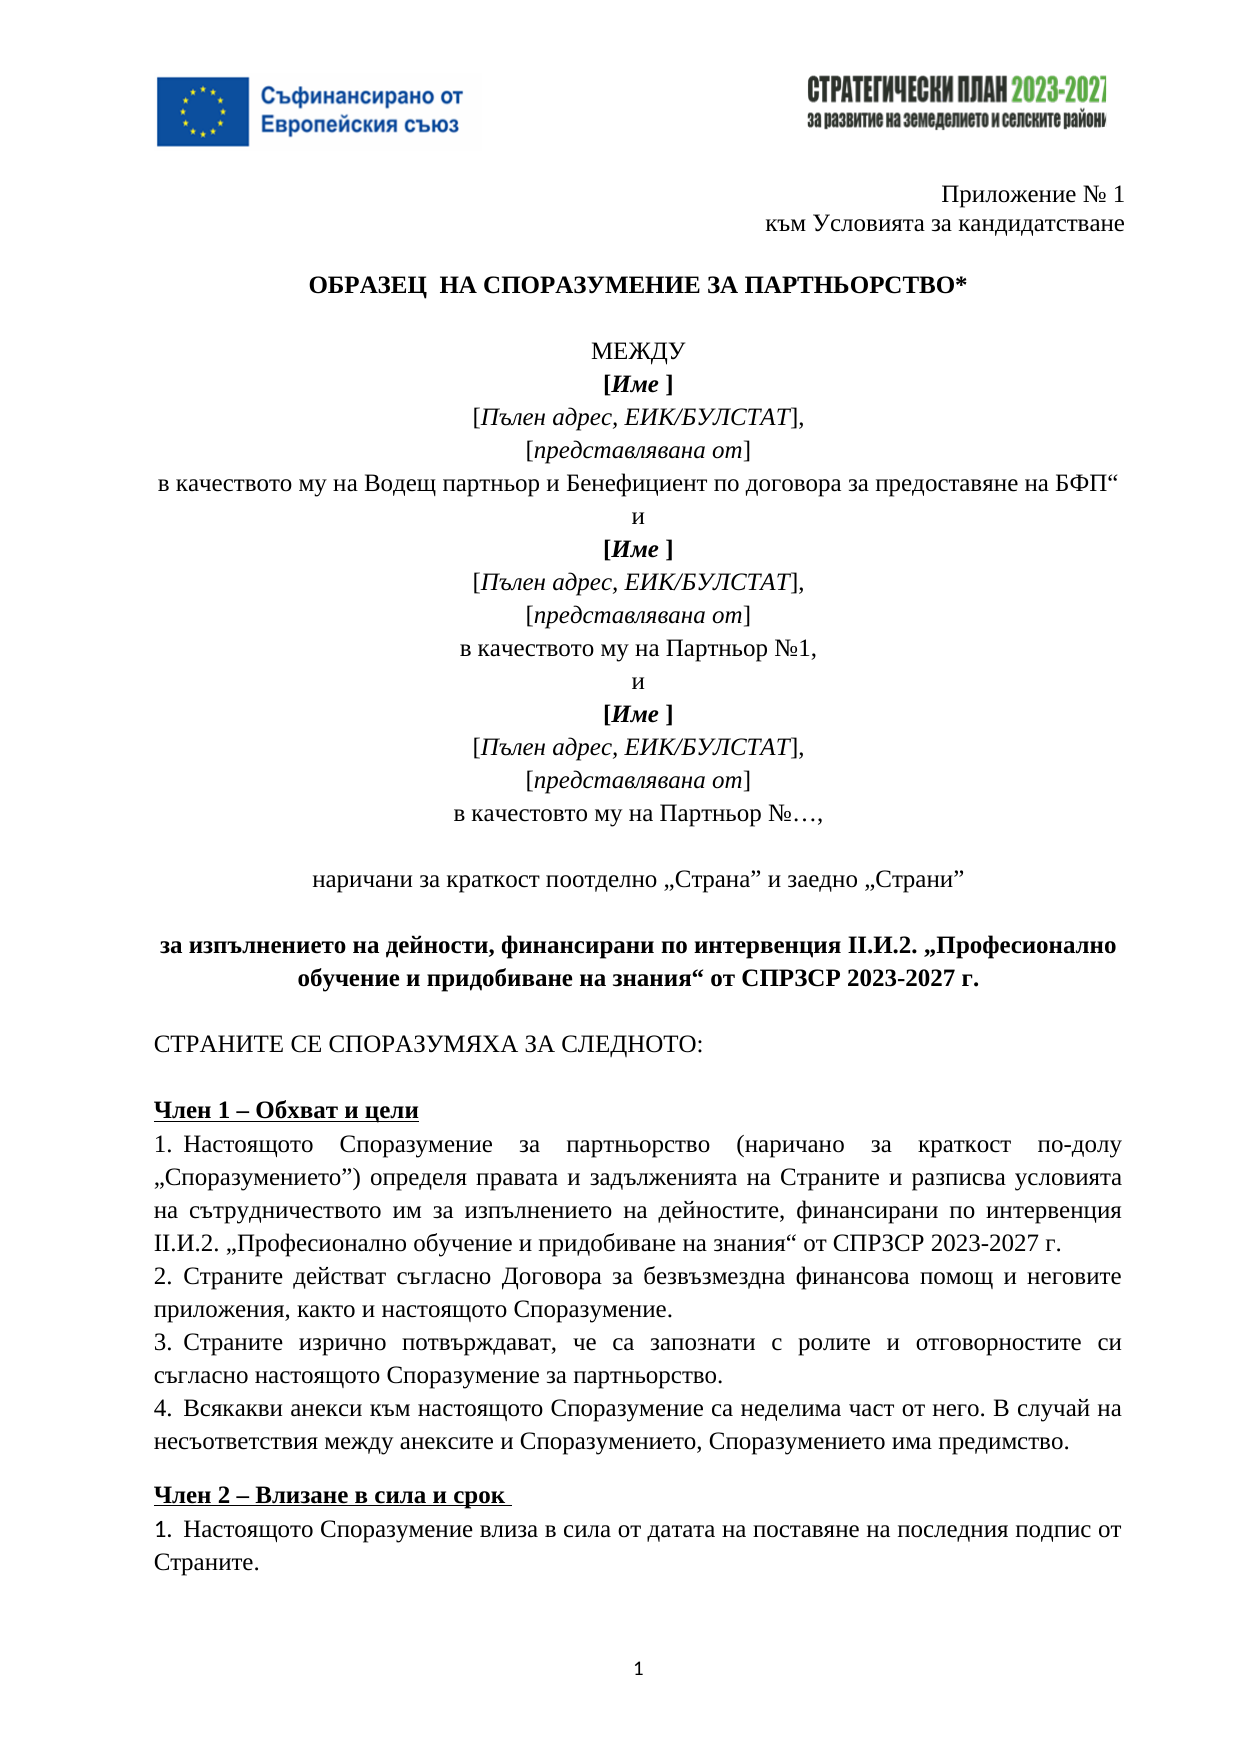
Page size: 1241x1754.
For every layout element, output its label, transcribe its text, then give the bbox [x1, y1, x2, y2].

text Приложение № 1 [402, 179, 1125, 208]
text СТРАНИТЕ СЕ СПОРАЗУМЯХА ЗА СЛЕДНОТО: [153, 1029, 1123, 1058]
text [Пълен адрес, ЕИК/БУЛСТАТ], [153, 732, 1123, 761]
text [представлявана от] [153, 435, 1123, 464]
text [Пълен адрес, ЕИК/БУЛСТАТ], [153, 567, 1123, 596]
text [представлявана от] [153, 600, 1123, 629]
text ОБРАЗЕЦ НА СПОРАЗУМЕНИЕ ЗА ПАРТНЬОРСТВО* [153, 270, 1123, 299]
list Настоящото Споразумение влиза в сила от датата на поставяне на последния подпис от Страните. [153, 1513, 1123, 1576]
text наричани за краткост поотделно „Страна” и заедно „Страни” [153, 864, 1123, 893]
list Всякакви анекси към настоящото Споразумение са неделима част от него. В случай на несъответствия между анексите и Споразумението, Споразумението има предимство. [153, 1393, 1123, 1454]
text и [153, 666, 1123, 695]
text [представлявана от] [153, 765, 1123, 794]
text в качеството му на Водещ партньор и Бенефициент по договора за предоставяне на БФП“ [153, 468, 1123, 497]
text [Име ] [153, 699, 1123, 728]
picture [153, 73, 483, 151]
text към Условията за кандидатстване [402, 208, 1125, 237]
text Член 2 – Влизане в сила и срок [153, 1480, 1123, 1508]
list Страните изрично потвърждават, че са запознати с ролите и отговорностите си съгласно настоящото Споразумение за партньорство. [153, 1327, 1123, 1388]
text [Име ] [153, 369, 1123, 398]
text МЕЖДУ [153, 336, 1123, 365]
list Страните действат съгласно Договора за безвъзмездна финансова помощ и неговите приложения, както и настоящото Споразумение. [153, 1261, 1123, 1322]
list Настоящото Споразумение за партньорство (наричано за краткост по-долу „Споразумението”) определя правата и задълженията на Страните и разписва условията на сътрудничеството им за изпълнението на дейностите, финансирани по интервенция II.И.2. „Професионално обучение и придобиване на знания“ от СПРЗСР 2023-2027 г. [153, 1129, 1123, 1256]
text в качеството му на Партньор №1, [153, 633, 1123, 662]
picture [806, 66, 1106, 133]
text за изпълнението на дейности, финансирани по интервенция II.И.2. „Професионално обучение и придобиване на знания“ от СПРЗСР 2023-2027 г. [153, 931, 1123, 992]
text [Пълен адрес, ЕИК/БУЛСТАТ], [153, 402, 1123, 431]
text Член 1 – Обхват и цели [153, 1063, 1123, 1124]
text в качестовто му на Партньор №…, [153, 798, 1123, 827]
text [Име ] [153, 534, 1123, 563]
text и [153, 501, 1123, 530]
